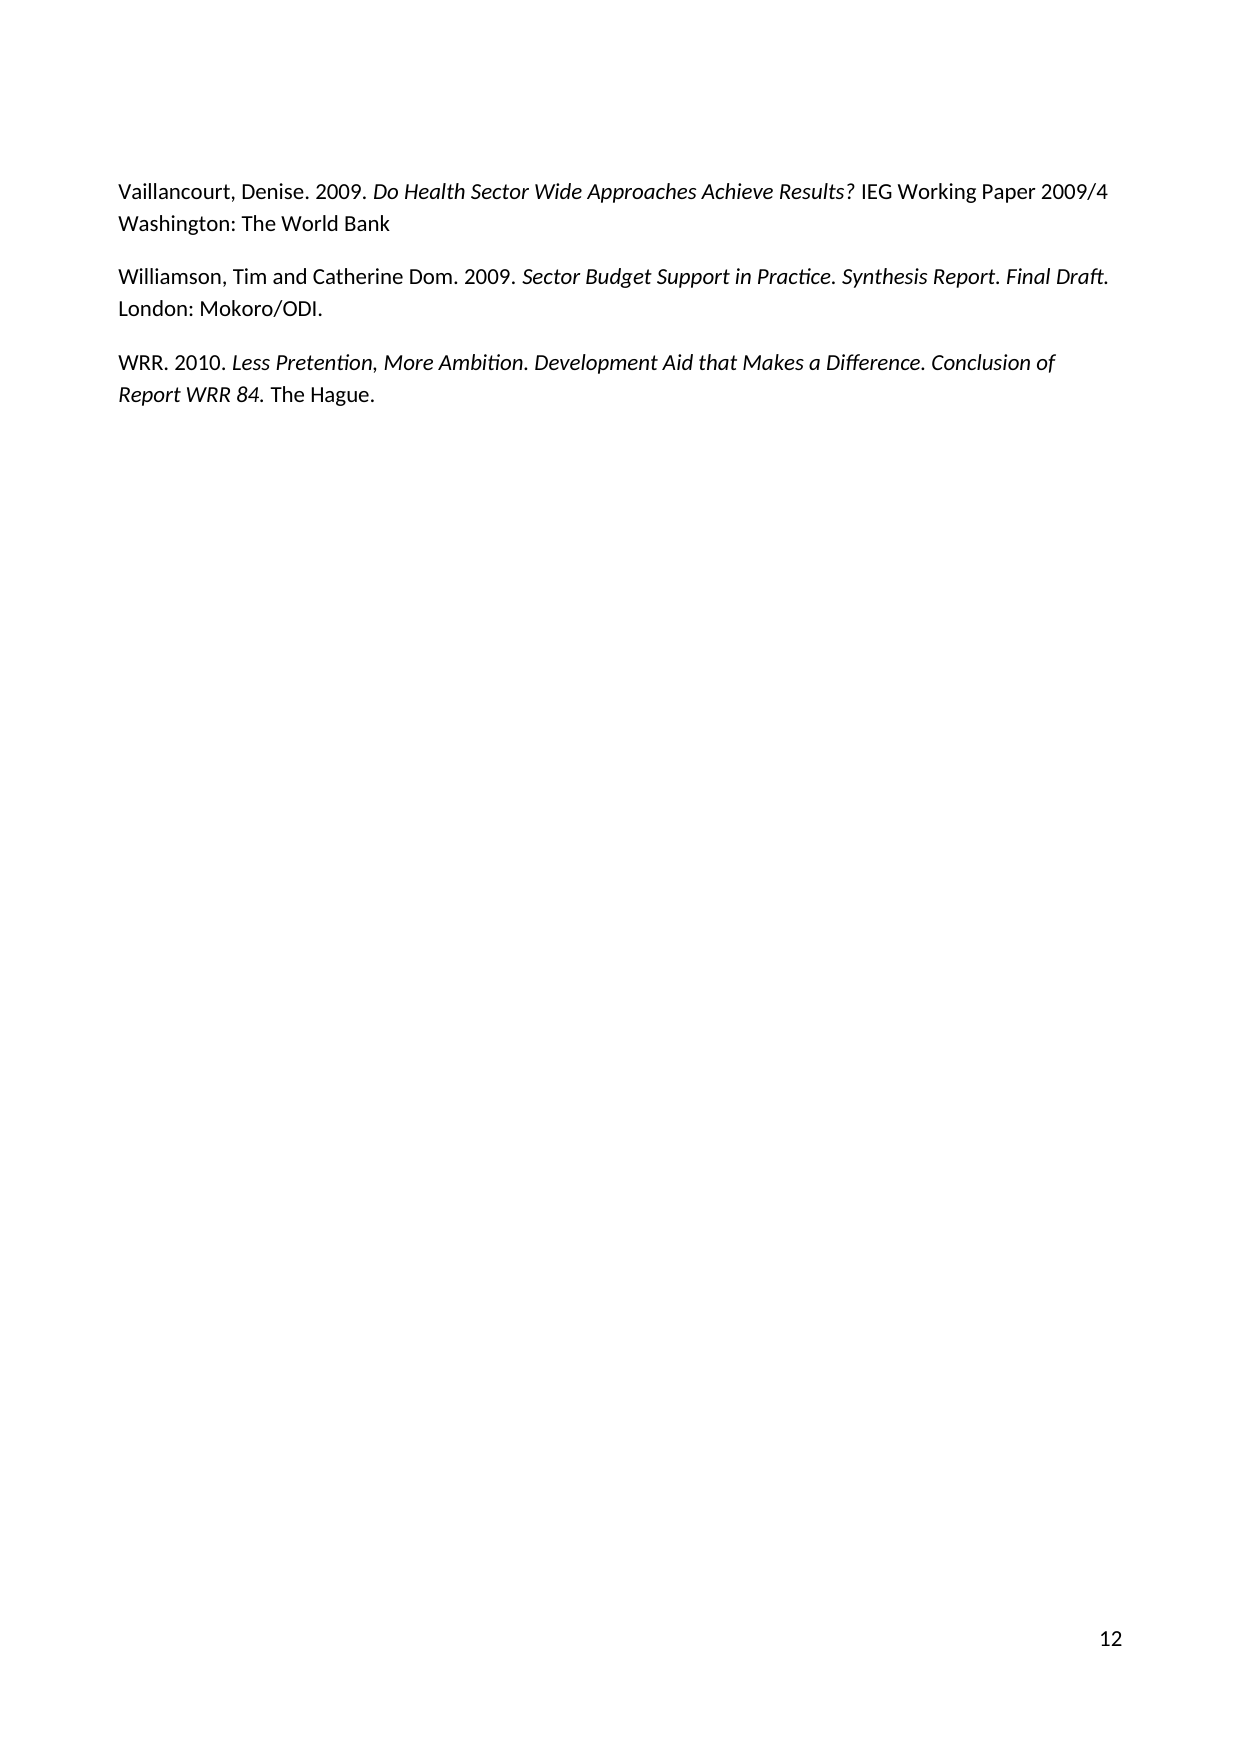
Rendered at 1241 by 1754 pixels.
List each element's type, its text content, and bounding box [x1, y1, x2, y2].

text WRR. 2010. Less Pretention, More Ambition. Development Aid that Makes a Difference. Conclusion of Report WRR 84. The Hague. [118, 348, 1122, 408]
text Vaillancourt, Denise. 2009. Do Health Sector Wide Approaches Achieve Results? IEG Working Paper 2009/4 Washington: The World Bank [118, 177, 1122, 237]
text Williamson, Tim and Catherine Dom. 2009. Sector Budget Support in Practice. Synthesis Report. Final Draft. London: Mokoro/ODI. [118, 262, 1122, 323]
